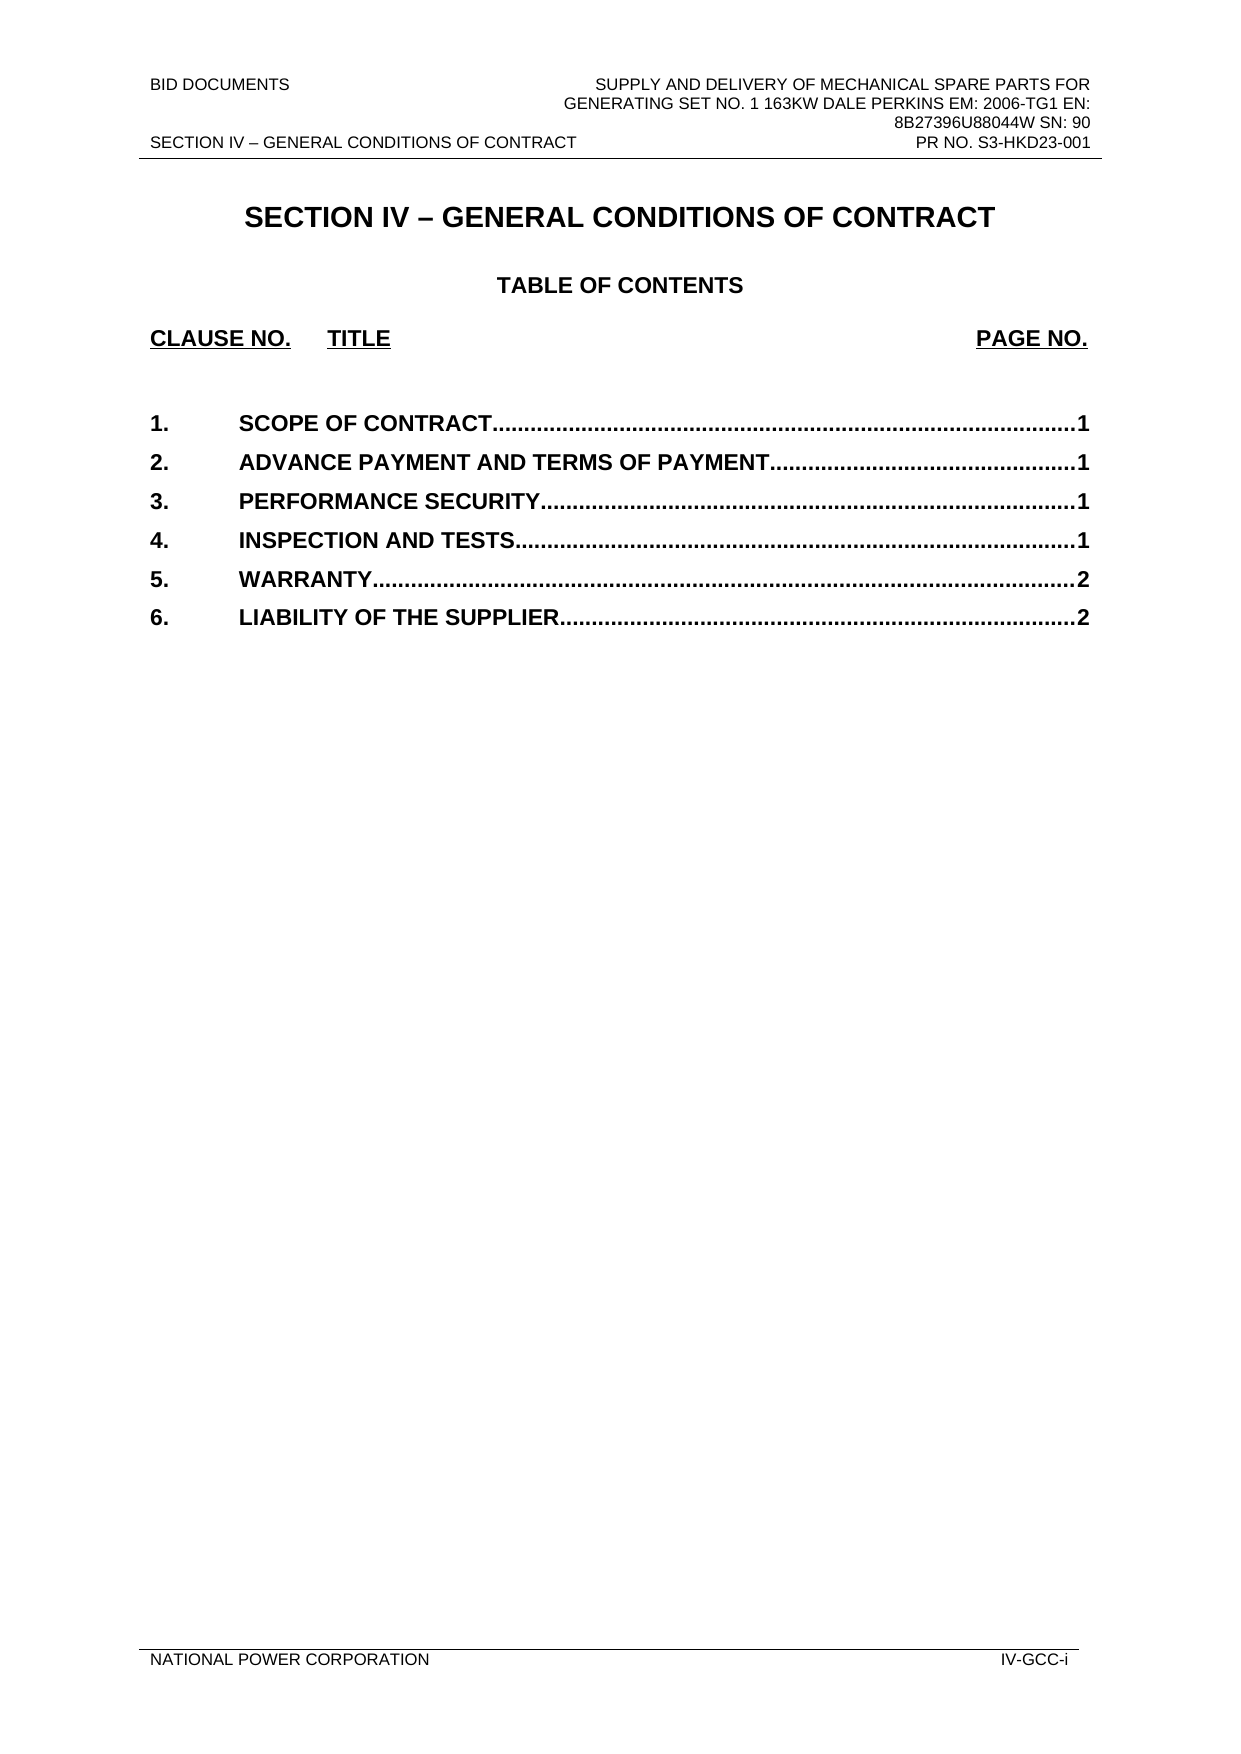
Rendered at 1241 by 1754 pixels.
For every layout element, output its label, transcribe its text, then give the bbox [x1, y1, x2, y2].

text 1. Scope of Contract 1 [150, 410, 1090, 436]
text 3. Performance Security 1 [150, 488, 1090, 514]
text 2. Advance Payment and Terms of Payment 1 [150, 449, 1090, 475]
table_header Title [316, 325, 950, 359]
table_header Clause No. [139, 325, 316, 359]
text 6. Liability of the Supplier 2 [150, 604, 1090, 631]
text TABLE OF CONTENTS [150, 272, 1090, 299]
subtitle SECTION IV – GENERAL CONDITIONS OF CONTRACT [150, 200, 1090, 233]
table_header Page no. [950, 325, 1099, 359]
text 5. Warranty 2 [150, 566, 1090, 592]
text 4. Inspection and Tests 1 [150, 527, 1090, 553]
